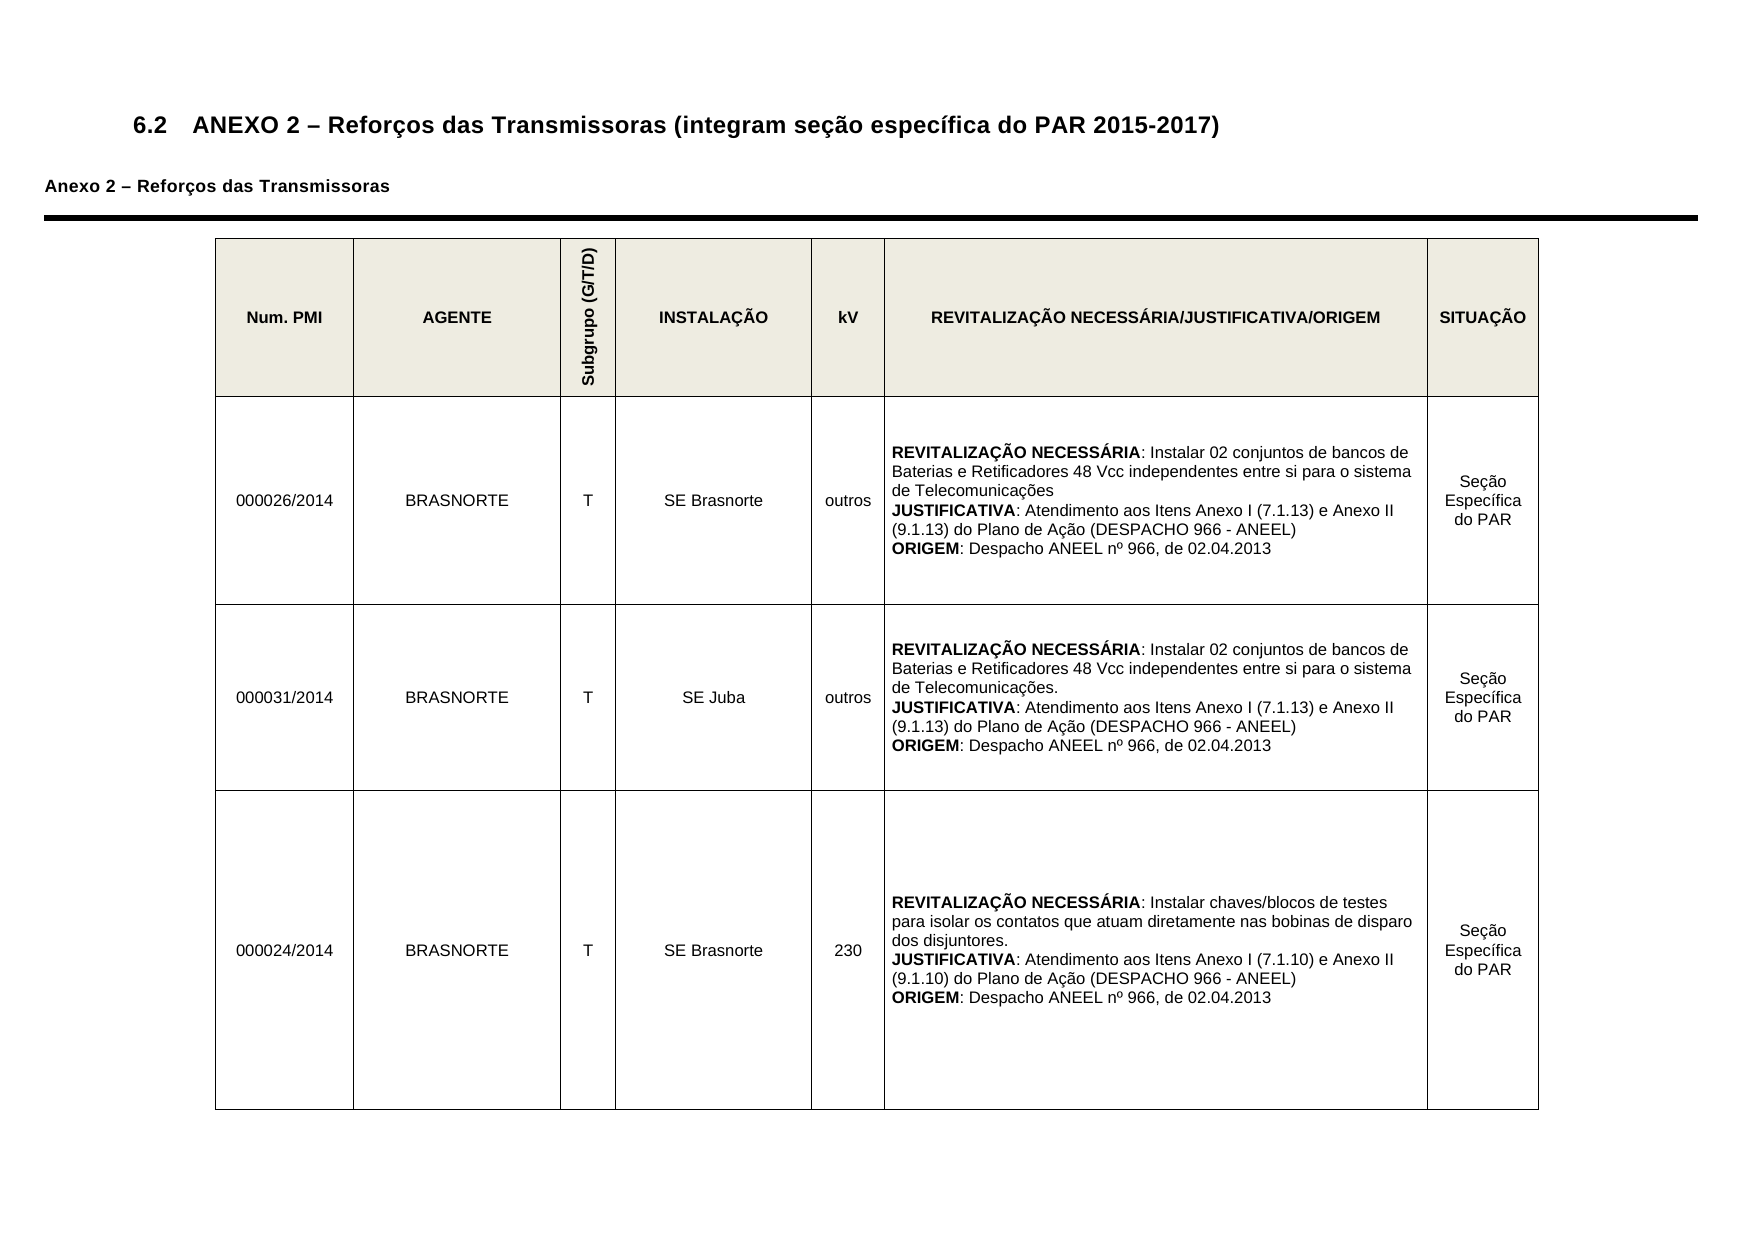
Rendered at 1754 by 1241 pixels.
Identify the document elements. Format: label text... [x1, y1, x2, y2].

table_cell SE Brasnorte [616, 791, 811, 1109]
table_header INSTALAÇÃO [616, 239, 811, 396]
table_cell REVITALIZAÇÃO NECESSÁRIA: Instalar 02 conjuntos de bancos de Baterias e Retificadores 48 Vcc independentes entre si para o sistema de Telecomunicações. JUSTIFICATIVA: Atendimento aos Itens Anexo I (7.1.13) e Anexo II (9.1.13) do Plano de Ação (DESPACHO 966 - ANEEL) ORIGEM: Despacho ANEEL nº 966, de 02.04.2013 [885, 605, 1427, 790]
table_cell T [561, 791, 615, 1109]
table_cell 000024/2014 [216, 791, 353, 1109]
table_cell REVITALIZAÇÃO NECESSÁRIA: Instalar chaves/blocos de testes para isolar os contatos que atuam diretamente nas bobinas de disparo dos disjuntores. JUSTIFICATIVA: Atendimento aos Itens Anexo I (7.1.10) e Anexo II (9.1.10) do Plano de Ação (DESPACHO 966 - ANEEL) ORIGEM: Despacho ANEEL nº 966, de 02.04.2013 [885, 791, 1427, 1109]
table_header Num. PMI [216, 239, 353, 396]
text Anexo 2 – Reforços das Transmissoras [44, 169, 1698, 215]
subtitle ANEXO 2 – Reforços das Transmissoras (integram seção específica do PAR 2015-2017) [133, 107, 1636, 141]
table_cell BRASNORTE [354, 791, 560, 1109]
table_cell Seção Específica do PAR [1428, 397, 1538, 604]
table_cell 230 [812, 791, 884, 1109]
table_cell SE Brasnorte [616, 397, 811, 604]
table_header REVITALIZAÇÃO NECESSÁRIA/JUSTIFICATIVA/ORIGEM [885, 239, 1427, 396]
table_cell outros [812, 605, 884, 790]
table_cell SE Juba [616, 605, 811, 790]
table_header kV [812, 239, 884, 396]
table_cell T [561, 605, 615, 790]
table_cell 000026/2014 [216, 397, 353, 604]
table_header Subgrupo (G/T/D) [561, 239, 615, 396]
table_cell 000031/2014 [216, 605, 353, 790]
table_cell BRASNORTE [354, 397, 560, 604]
table_cell Seção Específica do PAR [1428, 791, 1538, 1109]
table_cell BRASNORTE [354, 605, 560, 790]
table_cell Seção Específica do PAR [1428, 605, 1538, 790]
table_cell REVITALIZAÇÃO NECESSÁRIA: Instalar 02 conjuntos de bancos de Baterias e Retificadores 48 Vcc independentes entre si para o sistema de Telecomunicações JUSTIFICATIVA: Atendimento aos Itens Anexo I (7.1.13) e Anexo II (9.1.13) do Plano de Ação (DESPACHO 966 - ANEEL) ORIGEM: Despacho ANEEL nº 966, de 02.04.2013 [885, 397, 1427, 604]
table_header SITUAÇÃO [1428, 239, 1538, 396]
table_header AGENTE [354, 239, 560, 396]
table_cell T [561, 397, 615, 604]
table_cell outros [812, 397, 884, 604]
